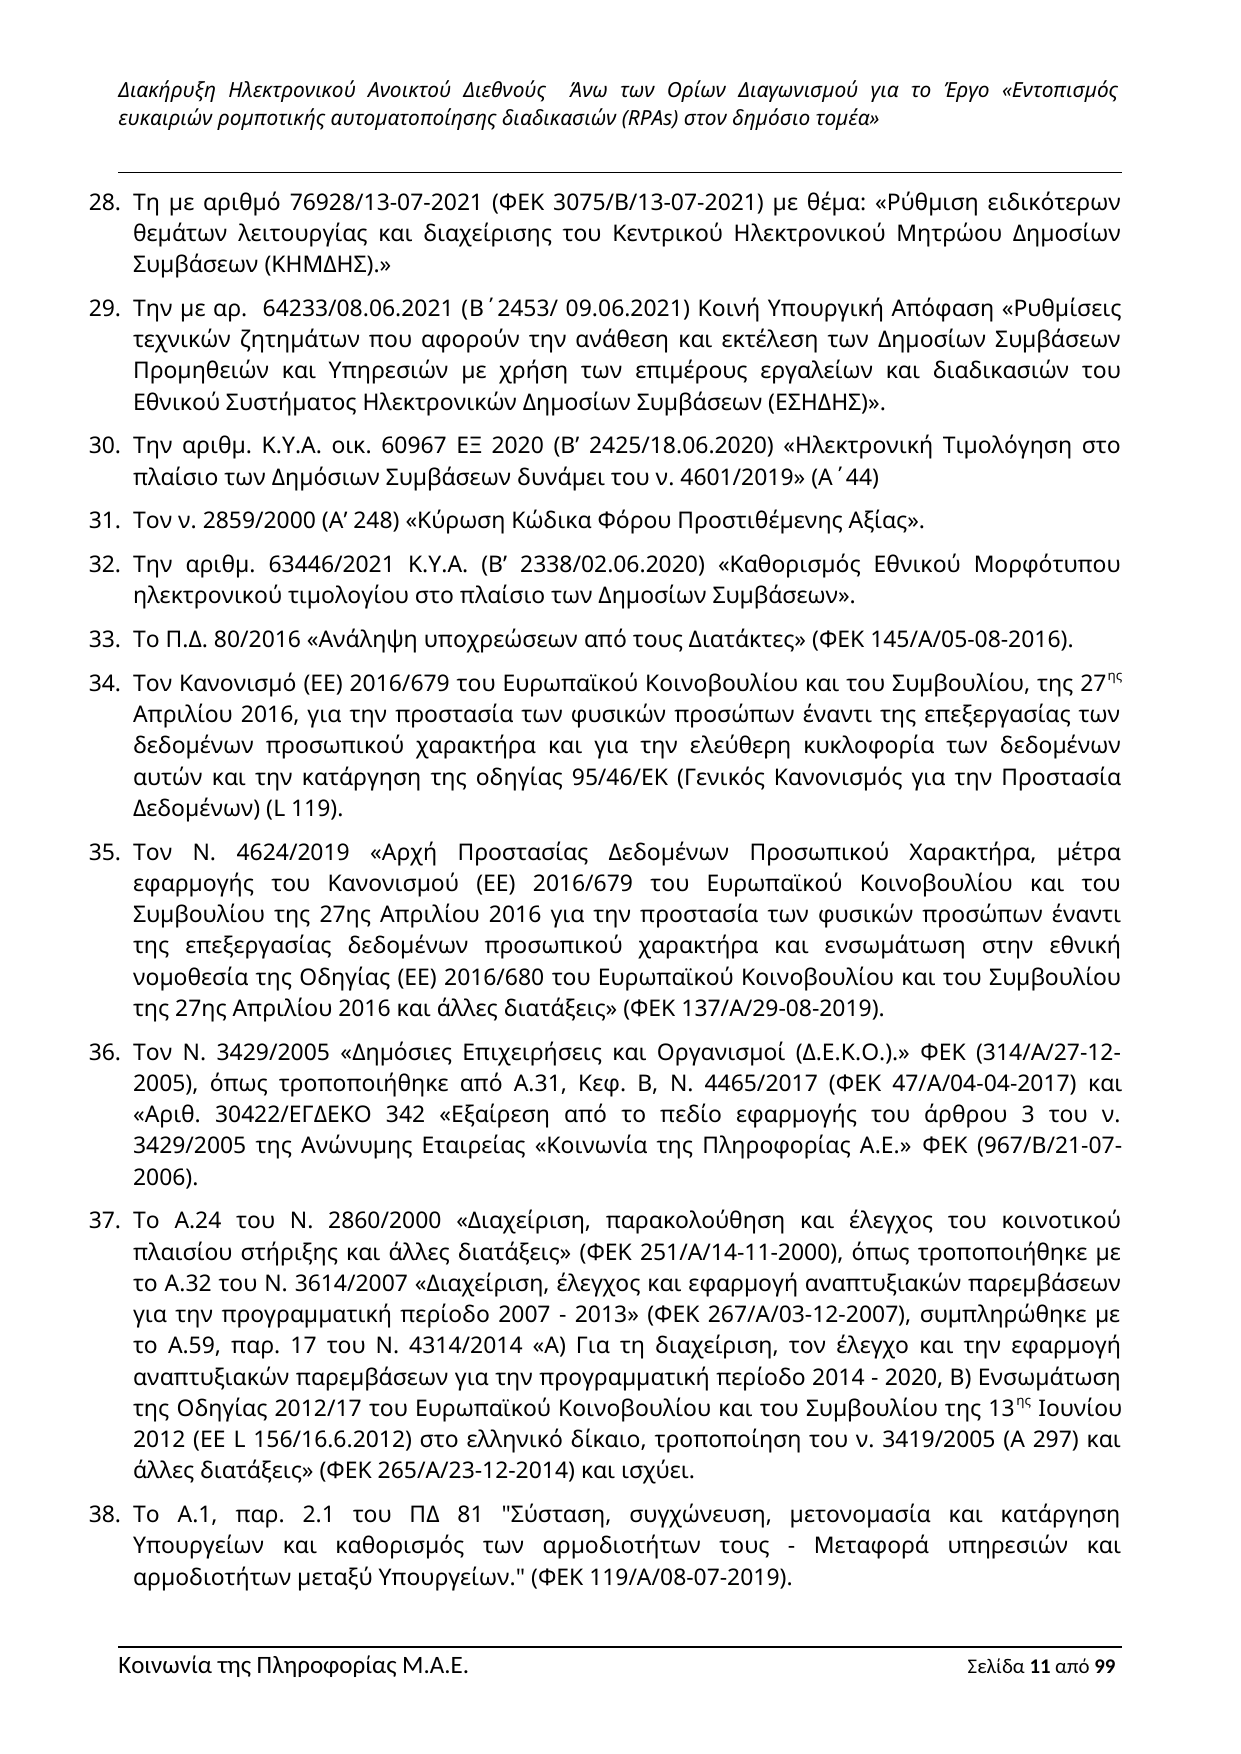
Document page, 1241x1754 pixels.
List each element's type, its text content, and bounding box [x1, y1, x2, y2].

list Το Α.1, παρ. 2.1 του ΠΔ 81 "Σύσταση, συγχώνευση, μετονομασία και κατάργηση Υπουργείων και καθορισμός των αρμοδιοτήτων τους - Μεταφορά υπηρεσιών και αρμοδιοτήτων μεταξύ Υπουργείων." (ΦΕΚ 119/Α/08-07-2019). [88, 1498, 1122, 1592]
list Τον N. 3429/2005 «Δημόσιες Επιχειρήσεις και Οργανισμοί (Δ.Ε.Κ.Ο.).» ΦΕΚ (314/Α/27-12-2005), όπως τροποποιήθηκε από Α.31, Κεφ. Β, Ν. 4465/2017 (ΦΕΚ 47/Α/04-04-2017) και «Αριθ. 30422/ΕΓΔΕΚΟ 342 «Εξαίρεση από το πεδίο εφαρμογής του άρθρου 3 του ν. 3429/2005 της Ανώνυμης Εταιρείας «Κοινωνία της Πληροφορίας Α.Ε.» ΦΕΚ (967/Β/21-07-2006). [88, 1035, 1122, 1192]
list Την αριθμ. Κ.Υ.Α. οικ. 60967 ΕΞ 2020 (B’ 2425/18.06.2020) «Ηλεκτρονική Τιμολόγηση στο πλαίσιο των Δημόσιων Συμβάσεων δυνάμει του ν. 4601/2019» (Α΄44) [88, 429, 1122, 492]
list Το Π.Δ. 80/2016 «Ανάληψη υποχρεώσεων από τους Διατάκτες» (ΦΕΚ 145/Α/05-08-2016). [88, 623, 1122, 654]
list Το Α.24 του Ν. 2860/2000 «Διαχείριση, παρακολούθηση και έλεγχος του κοινοτικού πλαισίου στήριξης και άλλες διατάξεις» (ΦΕΚ 251/Α/14-11-2000), όπως τροποποιήθηκε με το Α.32 του Ν. 3614/2007 «Διαχείριση, έλεγχος και εφαρμογή αναπτυξιακών παρεμβάσεων για την προγραμματική περίοδο 2007 - 2013» (ΦΕΚ 267/Α/03-12-2007), συμπληρώθηκε με το Α.59, παρ. 17 του Ν. 4314/2014 «Α) Για τη διαχείριση, τον έλεγχο και την εφαρμογή αναπτυξιακών παρεμβάσεων για την προγραμματική περίοδο 2014 - 2020, Β) Ενσωμάτωση της Οδηγίας 2012/17 του Ευρωπαϊκού Κοινοβουλίου και του Συμβουλίου της 13ης Ιουνίου 2012 (ΕΕ L 156/16.6.2012) στο ελληνικό δίκαιο, τροποποίηση του ν. 3419/2005 (Α 297) και άλλες διατάξεις» (ΦΕΚ 265/Α/23-12-2014) και ισχύει. [88, 1204, 1122, 1485]
list Την αριθμ. 63446/2021 Κ.Υ.Α. (B’ 2338/02.06.2020) «Καθορισμός Εθνικού Μορφότυπου ηλεκτρονικού τιμολογίου στο πλαίσιο των Δημοσίων Συμβάσεων». [88, 548, 1122, 610]
list Τον Ν. 4624/2019 «Αρχή Προστασίας Δεδομένων Προσωπικού Χαρακτήρα, μέτρα εφαρμογής του Κανονισμού (ΕΕ) 2016/679 του Ευρωπαϊκού Κοινοβουλίου και του Συμβουλίου της 27ης Απριλίου 2016 για την προστασία των φυσικών προσώπων έναντι της επεξεργασίας δεδομένων προσωπικού χαρακτήρα και ενσωμάτωση στην εθνική νομοθεσία της Οδηγίας (ΕΕ) 2016/680 του Ευρωπαϊκού Κοινοβουλίου και του Συμβουλίου της 27ης Απριλίου 2016 και άλλες διατάξεις» (ΦΕΚ 137/Α/29-08-2019). [88, 835, 1122, 1023]
list Την με αρ. 64233/08.06.2021 (Β΄2453/ 09.06.2021) Κοινή Υπουργική Απόφαση «Ρυθμίσεις τεχνικών ζητημάτων που αφορούν την ανάθεση και εκτέλεση των Δημοσίων Συμβάσεων Προμηθειών και Υπηρεσιών με χρήση των επιμέρους εργαλείων και διαδικασιών του Εθνικού Συστήματος Ηλεκτρονικών Δημοσίων Συμβάσεων (ΕΣΗΔΗΣ)». [88, 292, 1122, 417]
list Τον Κανονισμό (ΕΕ) 2016/679 του Ευρωπαϊκού Κοινοβουλίου και του Συμβουλίου, της 27ης Απριλίου 2016, για την προστασία των φυσικών προσώπων έναντι της επεξεργασίας των δεδομένων προσωπικού χαρακτήρα και για την ελεύθερη κυκλοφορία των δεδομένων αυτών και την κατάργηση της οδηγίας 95/46/ΕΚ (Γενικός Κανονισμός για την Προστασία Δεδομένων) (L 119). [88, 667, 1122, 823]
list Τη με αριθμό 76928/13-07-2021 (ΦΕΚ 3075/Β/13-07-2021) με θέμα: «Ρύθμιση ειδικότερων θεμάτων λειτουργίας και διαχείρισης του Κεντρικού Ηλεκτρονικού Μητρώου Δημοσίων Συμβάσεων (ΚΗΜΔΗΣ).» [88, 185, 1122, 279]
list Τον ν. 2859/2000 (Α’ 248) «Κύρωση Κώδικα Φόρου Προστιθέμενης Αξίας». [88, 504, 1122, 535]
